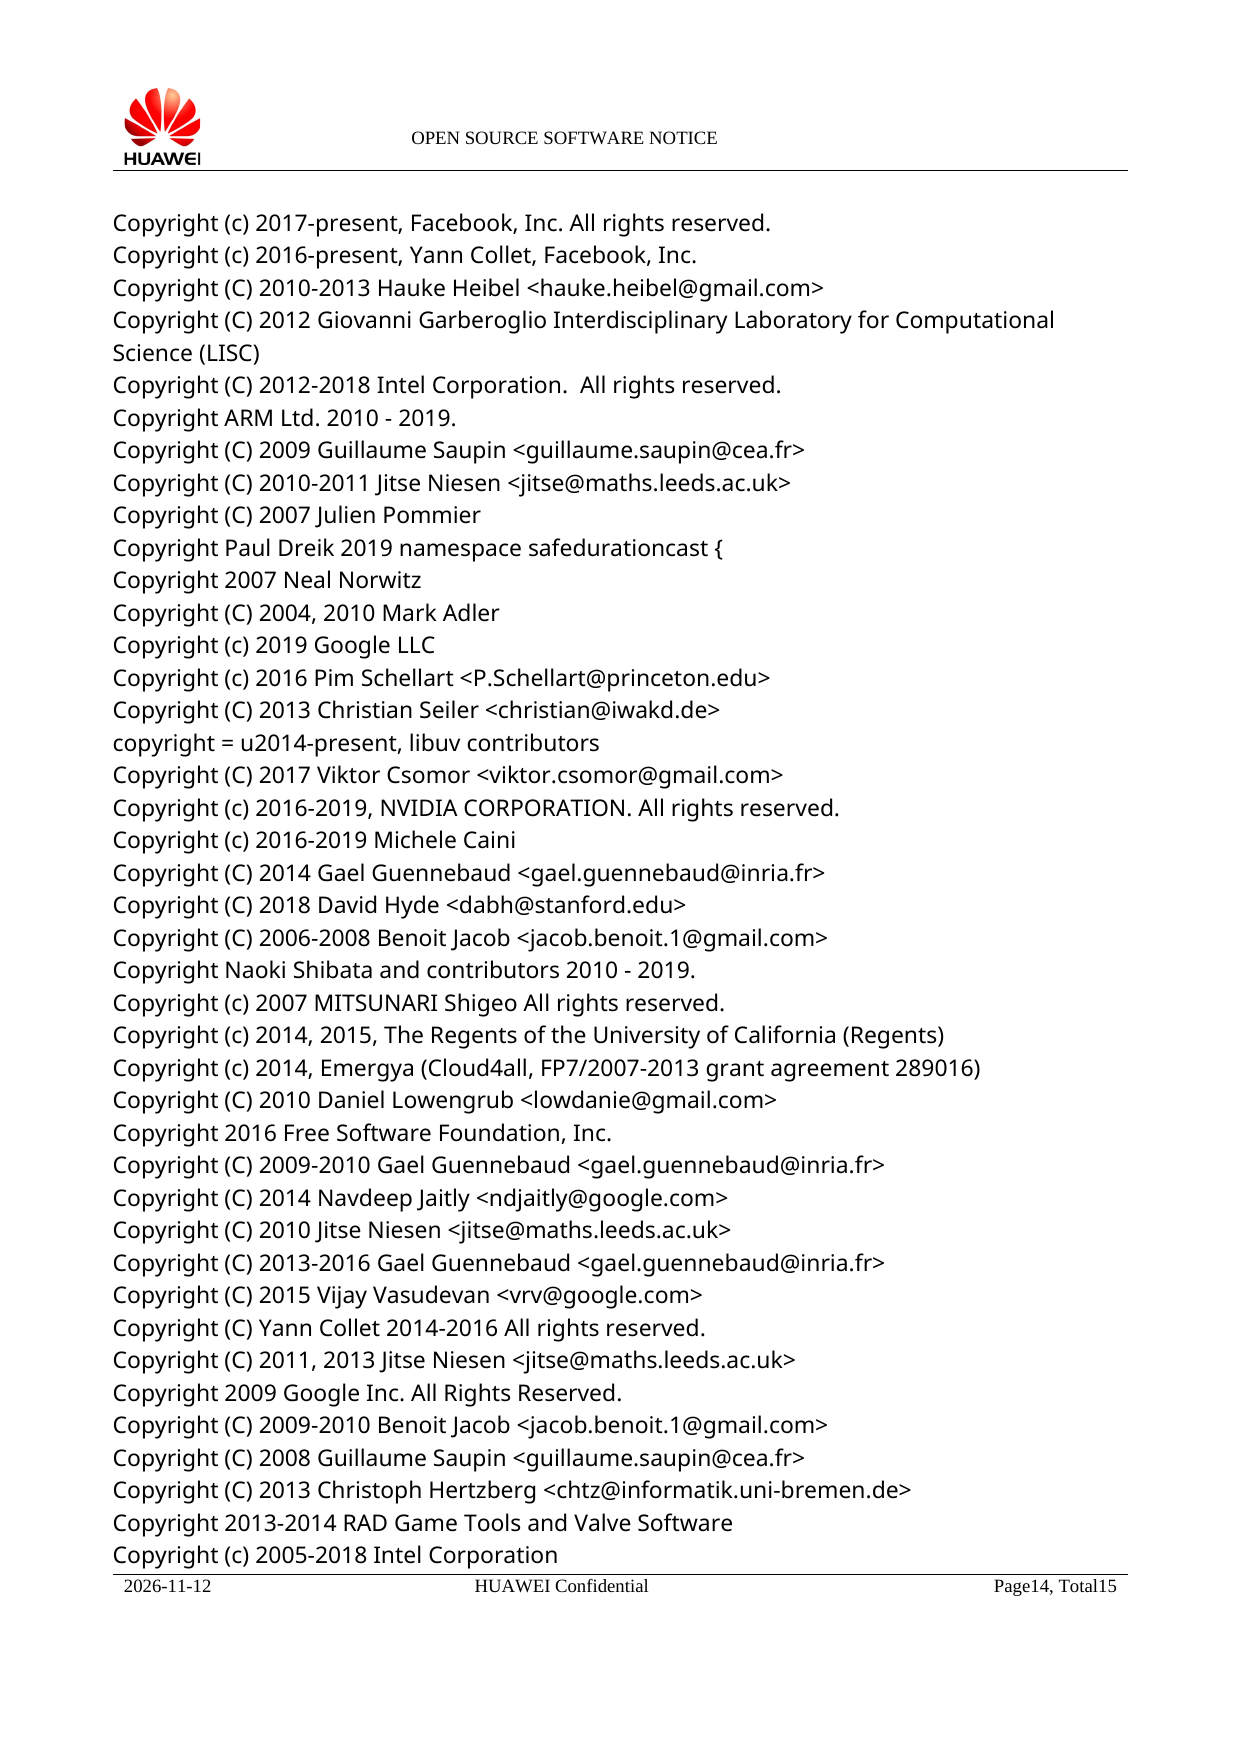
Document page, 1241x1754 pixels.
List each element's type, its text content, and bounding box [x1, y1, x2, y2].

picture [124, 88, 201, 165]
